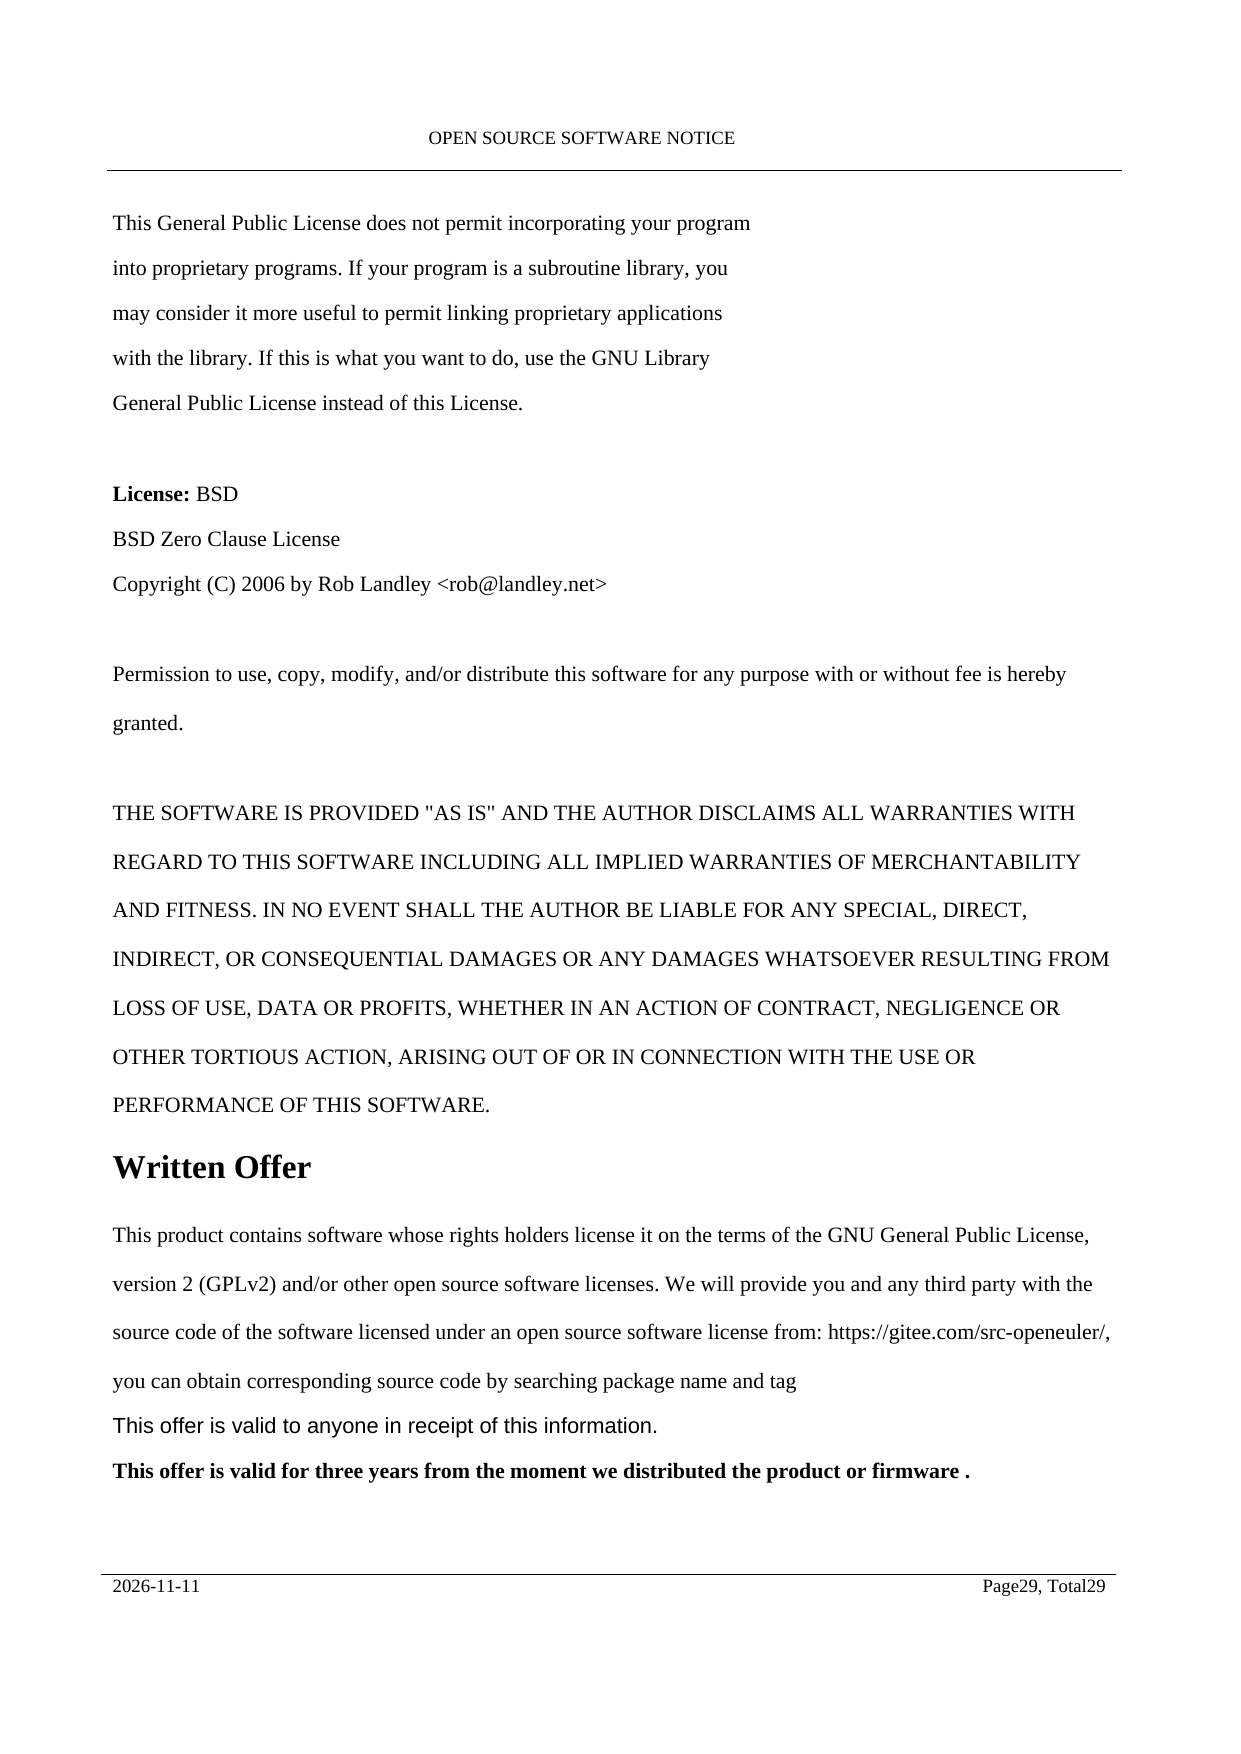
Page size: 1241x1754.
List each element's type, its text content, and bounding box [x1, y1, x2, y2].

text This offer is valid to anyone in receipt of this information. [112, 1409, 1128, 1442]
text with the library. If this is what you want to do, use the GNU Library [112, 342, 1128, 374]
text License: BSD [112, 477, 1128, 509]
text into proprietary programs. If your program is a subroutine library, you [112, 251, 1128, 284]
text may consider it more useful to permit linking proprietary applications [112, 297, 1128, 329]
text Permission to use, copy, modify, and/or distribute this software for any purpose with or without fee is hereby granted. [112, 657, 1128, 739]
text This offer is valid for three years from the moment we distributed the product or firmware . [112, 1454, 1128, 1487]
text THE SOFTWARE IS PROVIDED "AS IS" AND THE AUTHOR DISCLAIMS ALL WARRANTIES WITH REGARD TO THIS SOFTWARE INCLUDING ALL IMPLIED WARRANTIES OF MERCHANTABILITY AND FITNESS. IN NO EVENT SHALL THE AUTHOR BE LIABLE FOR ANY SPECIAL, DIRECT, INDIRECT, OR CONSEQUENTIAL DAMAGES OR ANY DAMAGES WHATSOEVER RESULTING FROM LOSS OF USE, DATA OR PROFITS, WHETHER IN AN ACTION OF CONTRACT, NEGLIGENCE OR OTHER TORTIOUS ACTION, ARISING OUT OF OR IN CONNECTION WITH THE USE OR PERFORMANCE OF THIS SOFTWARE. [112, 796, 1128, 1121]
text This product contains software whose rights holders license it on the terms of the GNU General Public License, version 2 (GPLv2) and/or other open source software licenses. We will provide you and any third party with the source code of the software licensed under an open source software license from: https://gitee.com/src-openeuler/, you can obtain corresponding source code by searching package name and tag [112, 1218, 1128, 1397]
text This General Public License does not permit incorporating your program [112, 206, 1128, 239]
text Written Offer [112, 1134, 1128, 1199]
text Copyright (C) 2006 by Rob Landley <rob@landley.net> [112, 567, 1128, 600]
text BSD Zero Clause License [112, 522, 1128, 554]
text General Public License instead of this License. [112, 387, 1128, 419]
